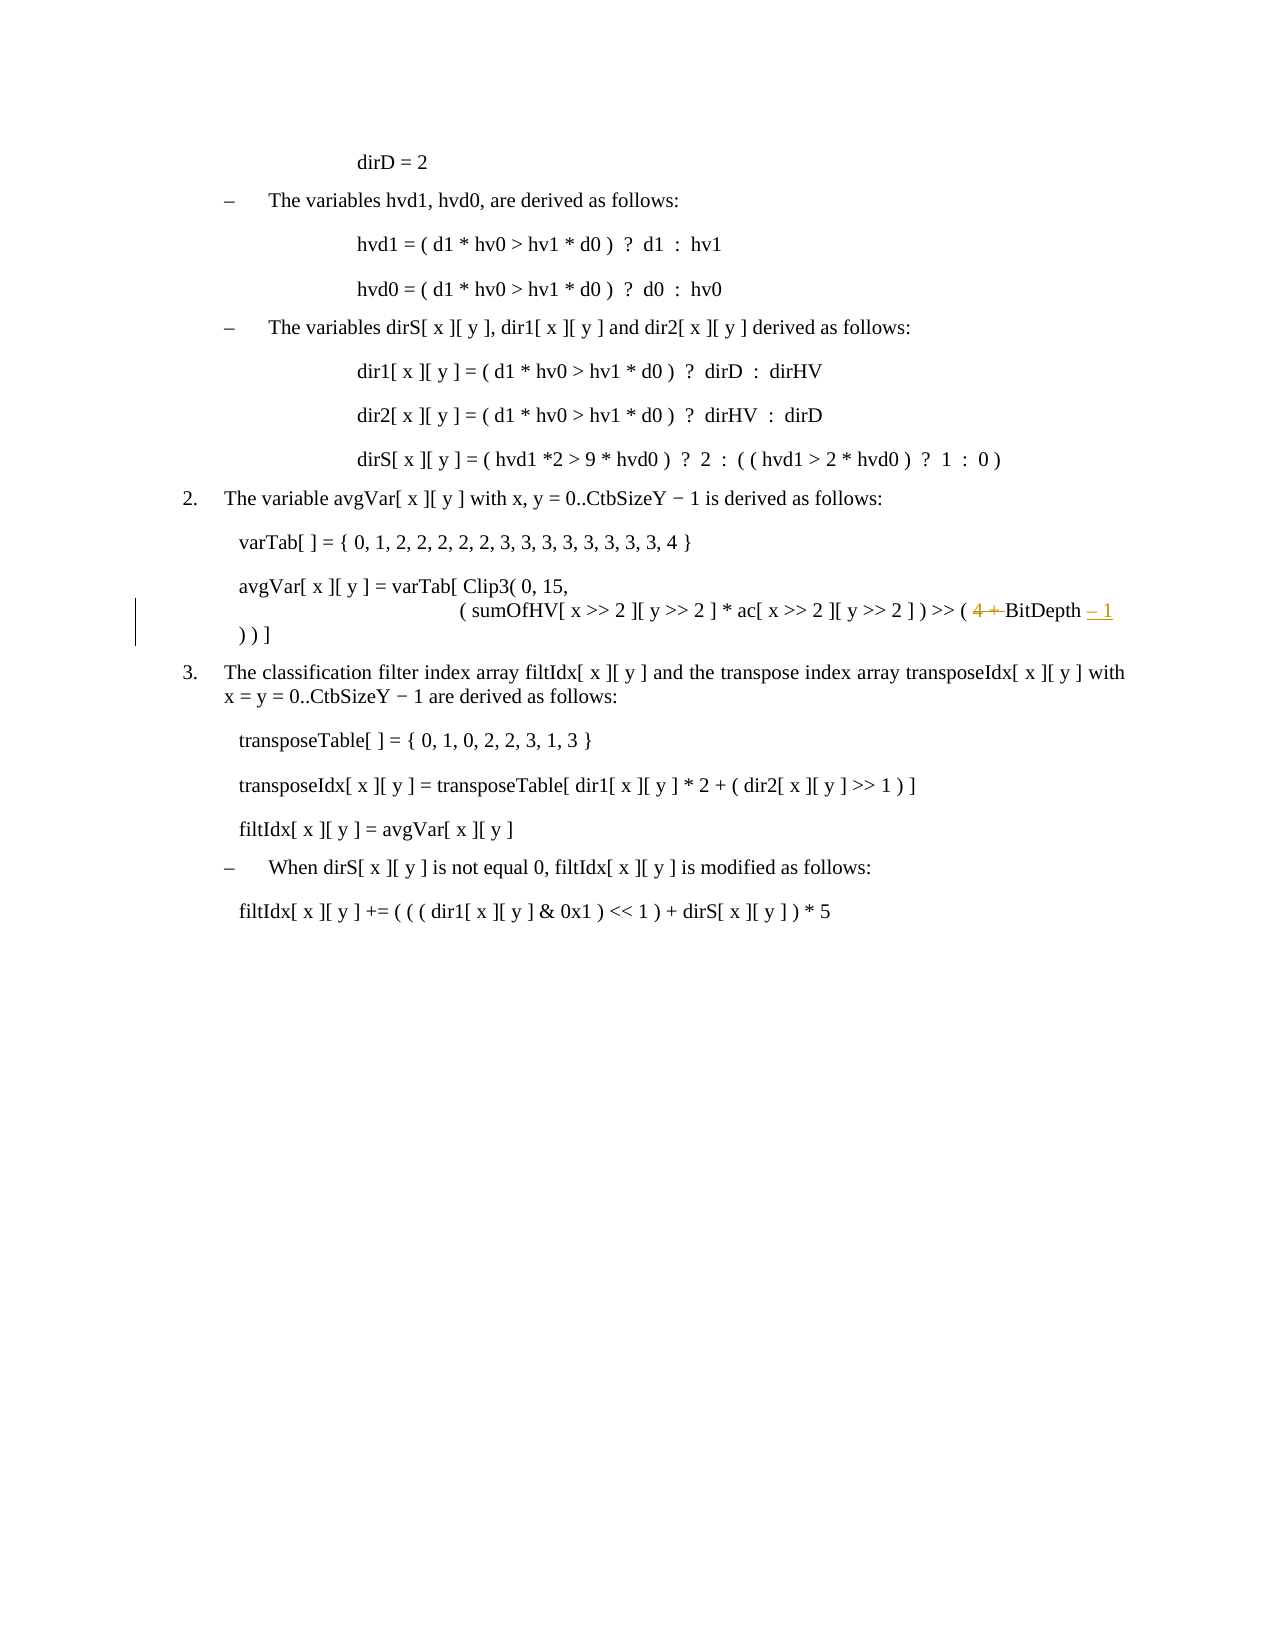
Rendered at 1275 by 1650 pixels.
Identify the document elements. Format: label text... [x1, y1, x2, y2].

list The classification filter index array filtIdx[ x ][ y ] and the transpose index array transposeIdx[ x ][ y ] with x = y = 0..CtbSizeY − 1 are derived as follows: [182, 660, 1125, 708]
list The variables dirS[ x ][ y ], dir1[ x ][ y ] and dir2[ x ][ y ] derived as follows: [224, 315, 1125, 339]
list The variable avgVar[ x ][ y ] with x, y = 0..CtbSizeY − 1 is derived as follows: [182, 486, 1125, 509]
text transposeTable[ ] = { 0, 1, 0, 2, 2, 3, 1, 3 } [239, 728, 1125, 752]
list The variables hvd1, hvd0, are derived as follows: [224, 188, 1125, 212]
list When dirS[ x ][ y ] is not equal 0, filtIdx[ x ][ y ] is modified as follows: [224, 855, 1125, 879]
text avgVar[ x ][ y ] = varTab[ Clip3( 0, 15, (1456) ( sumOfHV[ x >> 2 ][ y >> 2 ] * ac[ x >> 2 ][ y >> 2 ] ) >> ( BitDepth ) ) ] [239, 574, 1125, 646]
text filtIdx[ x ][ y ] = avgVar[ x ][ y ] [239, 817, 1125, 841]
text transposeIdx[ x ][ y ] = transposeTable[ dir1[ x ][ y ] * 2 + ( dir2[ x ][ y ] >> 1 ) ] [239, 773, 1125, 797]
